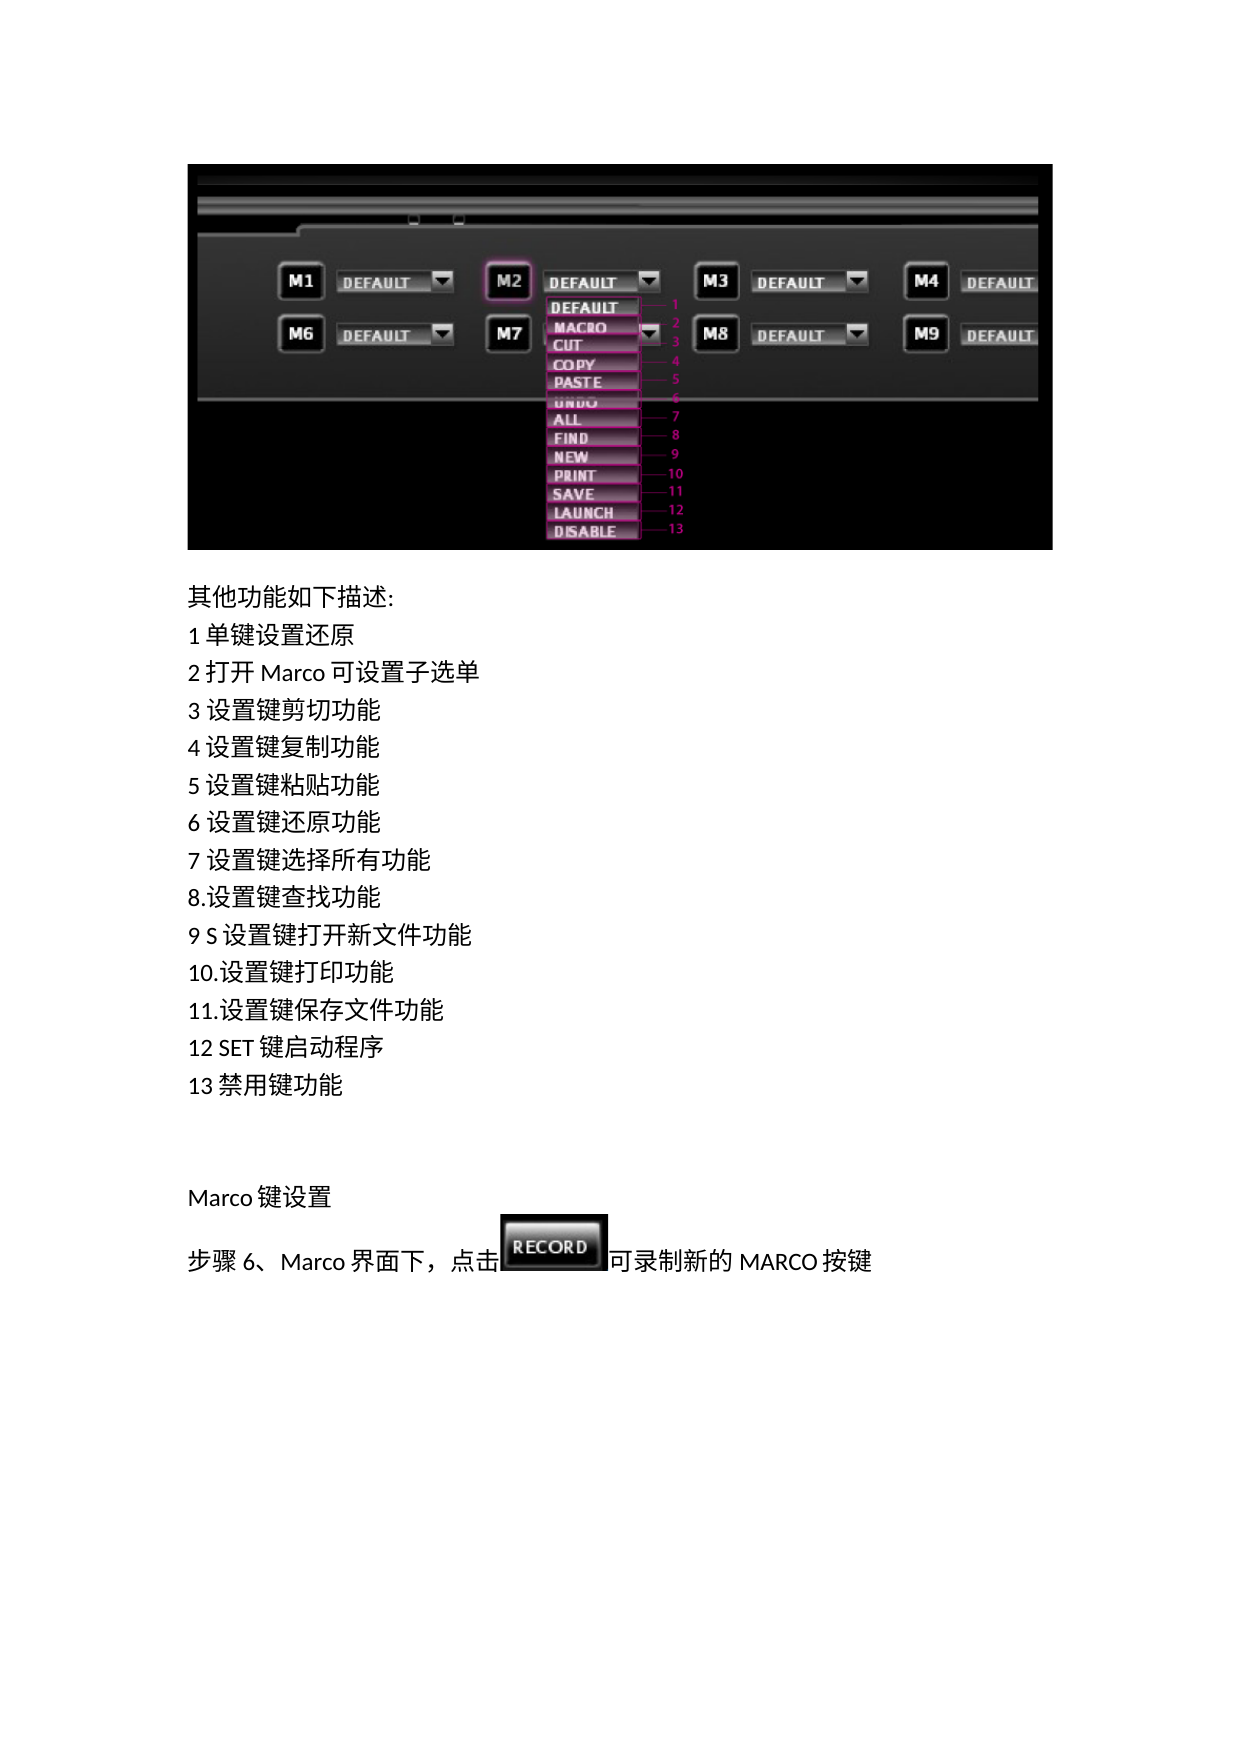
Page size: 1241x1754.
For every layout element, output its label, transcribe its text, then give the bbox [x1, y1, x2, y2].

text 13禁用键功能 [187, 1064, 1053, 1102]
text 步骤6、Marco界面下，点击可录制新的 MARCO按键 [187, 1214, 1053, 1289]
text 9 S设置键打开新文件功能 [187, 914, 1053, 952]
text 4设置键复制功能 [187, 727, 1053, 764]
text 8.设置键查找功能 [187, 877, 1053, 914]
text 1单键设置还原 [187, 614, 1053, 652]
text Marco键设置 [187, 1177, 1053, 1214]
text 11.设置键保存文件功能 [187, 989, 1053, 1027]
picture [500, 1214, 609, 1271]
text 12 SET键启动程序 [187, 1027, 1053, 1064]
text 10.设置键打印功能 [187, 952, 1053, 989]
text 3 设置键剪切功能 [187, 689, 1053, 727]
text 7 设置键选择所有功能 [187, 839, 1053, 877]
text 6 设置键还原功能 [187, 802, 1053, 839]
text 5设置键粘贴功能 [187, 764, 1053, 802]
text 其他功能如下描述: [187, 577, 1053, 614]
text 2打开Marco可设置子选单 [187, 652, 1053, 689]
picture [187, 164, 1053, 550]
